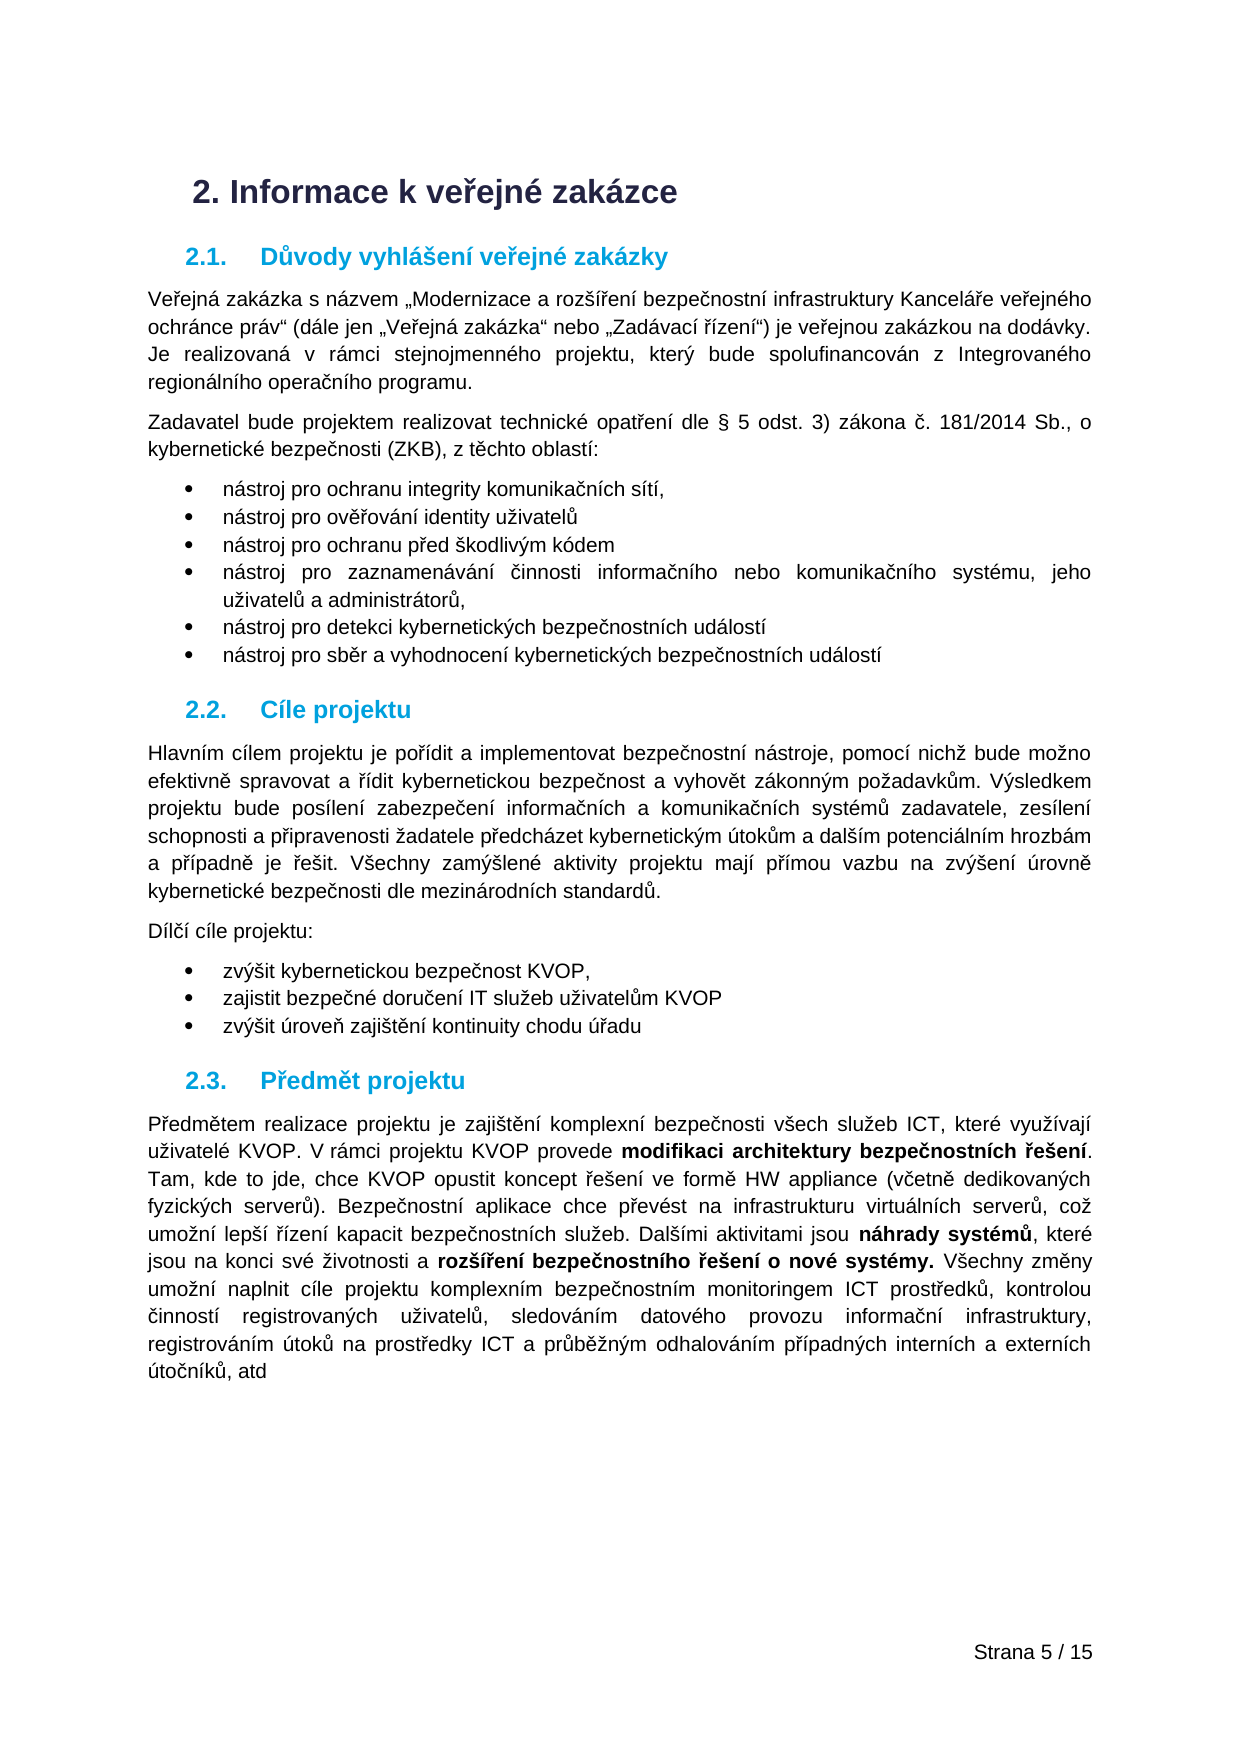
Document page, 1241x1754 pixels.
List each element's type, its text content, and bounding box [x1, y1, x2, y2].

list nástroj pro ochranu integrity komunikačních sítí, [185, 477, 1093, 501]
list zvýšit úroveň zajištění kontinuity chodu úřadu [185, 1014, 1093, 1038]
list nástroj pro detekci kybernetických bezpečnostních událostí [185, 615, 1093, 639]
list nástroj pro ověřování identity uživatelů [185, 505, 1093, 529]
text Hlavním cílem projektu je pořídit a implementovat bezpečnostní nástroje, pomocí nichž bude možno efektivně spravovat a řídit kybernetickou bezpečnost a vyhovět zákonným požadavkům. Výsledkem projektu bude posílení zabezpečení informačních a komunikačních systémů zadavatele, zesílení schopnosti a připravenosti žadatele předcházet kybernetickým útokům a dalším potenciálním hrozbám a případně je řešit. Všechny zamýšlené aktivity projektu mají přímou vazbu na zvýšení úrovně kybernetické bezpečnosti dle mezinárodních standardů. [148, 741, 1093, 902]
subtitle Důvody vyhlášení veřejné zakázky [185, 242, 1093, 271]
list nástroj pro zaznamenávání činnosti informačního nebo komunikačního systému, jeho uživatelů a administrátorů, [185, 560, 1093, 612]
list nástroj pro ochranu před škodlivým kódem [185, 532, 1093, 557]
text Zadavatel bude projektem realizovat technické opatření dle § 5 odst. 3) zákona č. 181/2014 Sb., o kybernetické bezpečnosti (ZKB), z těchto oblastí: [148, 410, 1093, 461]
text Veřejná zakázka s názvem „Modernizace a rozšíření bezpečnostní infrastruktury Kanceláře veřejného ochránce práv“ (dále jen „Veřejná zakázka“ nebo „Zadávací řízení“) je veřejnou zakázkou na dodávky. Je realizovaná v rámci stejnojmenného projektu, který bude spolufinancován z Integrovaného regionálního operačního programu. [148, 287, 1093, 394]
subtitle Předmět projektu [185, 1066, 1093, 1095]
list nástroj pro sběr a vyhodnocení kybernetických bezpečnostních událostí [185, 643, 1093, 667]
list zvýšit kybernetickou bezpečnost KVOP, [185, 958, 1093, 982]
text Dílčí cíle projektu: [148, 918, 1093, 942]
text Předmětem realizace projektu je zajištění komplexní bezpečnosti všech služeb ICT, které využívají uživatelé KVOP. V rámci projektu KVOP provede modifikaci architektury bezpečnostních řešení. Tam, kde to jde, chce KVOP opustit koncept řešení ve formě HW appliance (včetně dedikovaných fyzických serverů). Bezpečnostní aplikace chce převést na infrastrukturu virtuálních serverů, což umožní lepší řízení kapacit bezpečnostních služeb. Dalšími aktivitami jsou náhrady systémů, které jsou na konci své životnosti a rozšíření bezpečnostního řešení o nové systémy. Všechny změny umožní naplnit cíle projektu komplexním bezpečnostním monitoringem ICT prostředků, kontrolou činností registrovaných uživatelů, sledováním datového provozu informační infrastruktury, registrováním útoků na prostředky ICT a průběžným odhalováním případných interních a externích útočníků, atd [148, 1112, 1093, 1383]
list zajistit bezpečné doručení IT služeb uživatelům KVOP [185, 986, 1093, 1010]
subtitle Cíle projektu [185, 695, 1093, 724]
subtitle Informace k veřejné zakázce [192, 173, 1093, 211]
